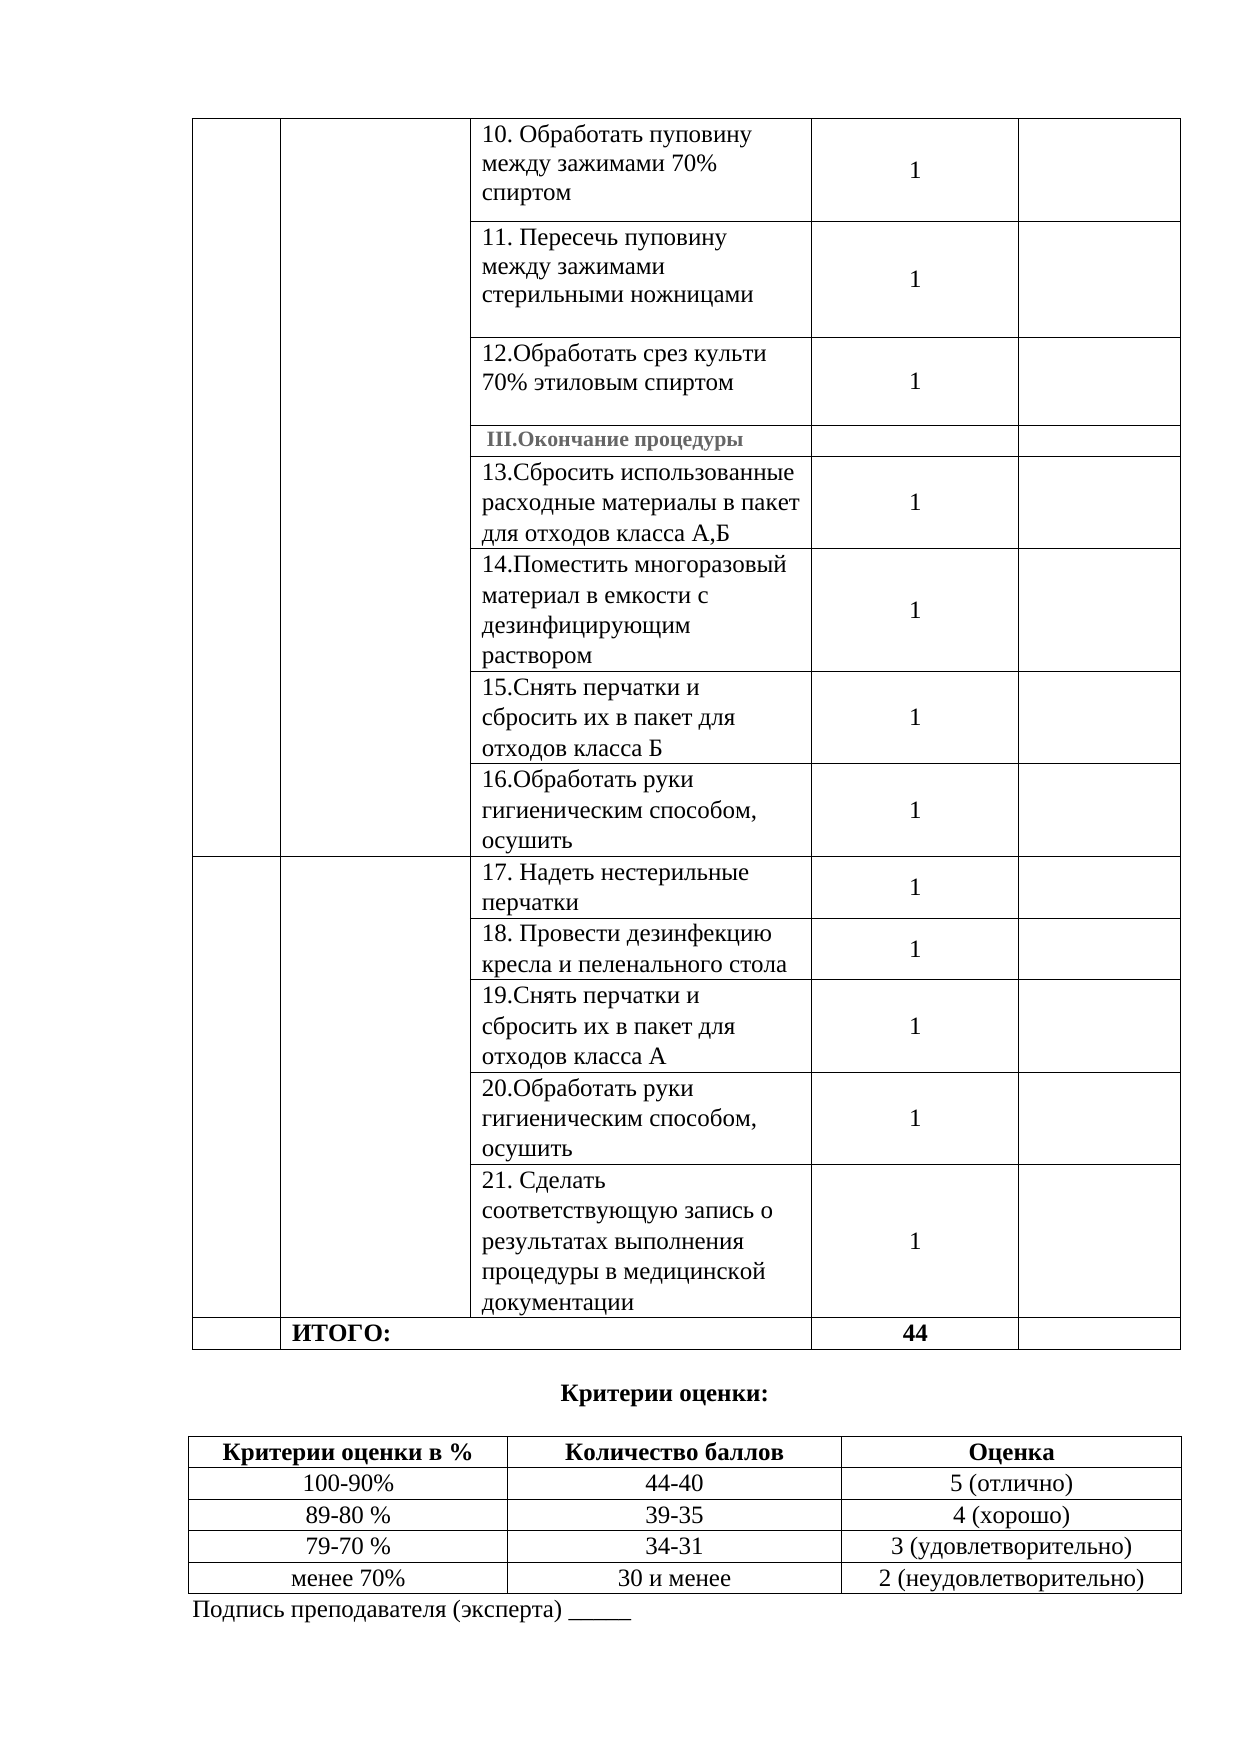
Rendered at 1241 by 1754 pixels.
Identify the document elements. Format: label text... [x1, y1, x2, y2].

table_cell 1 [812, 672, 1018, 763]
table_cell 1 [812, 764, 1018, 856]
table_cell 19.Снять перчатки и сбросить их в пакет для отходов класса А [471, 980, 811, 1072]
table_cell [193, 857, 280, 1317]
table_cell 5 (отлично) [842, 1468, 1181, 1499]
table_cell [1019, 338, 1180, 424]
table_cell [281, 857, 470, 1317]
text Подпись преподавателя (эксперта) _____ [192, 1594, 1152, 1623]
table_cell менее 70% [189, 1563, 507, 1593]
table_cell 1 [812, 857, 1018, 917]
table_cell 1 [812, 1165, 1018, 1317]
table_cell 34-31 [508, 1531, 841, 1562]
table_cell [1019, 426, 1180, 456]
table_cell 10. Обработать пуповину между зажимами 70% спиртом [471, 119, 811, 221]
table_cell 30 и менее [508, 1563, 841, 1593]
table_cell [1019, 1073, 1180, 1164]
table_cell III.Окончание процедуры [471, 426, 811, 456]
table_cell 11. Пересечь пуповину между зажимами стерильными ножницами [471, 222, 811, 337]
table_cell [193, 1318, 280, 1348]
table_cell [1019, 1318, 1180, 1348]
table_cell 1 [812, 1073, 1018, 1164]
table_cell 1 [812, 457, 1018, 548]
table_cell 1 [812, 222, 1018, 337]
text Критерии оценки: [177, 1378, 1152, 1407]
table_cell 1 [812, 338, 1018, 424]
table_cell 17. Надеть нестерильные перчатки [471, 857, 811, 917]
table_cell 21. Сделать соответствующую запись о результатах выполнения процедуры в медицинской документации [471, 1165, 811, 1317]
table_cell 18. Провести дезинфекцию кресла и пеленального стола [471, 919, 811, 979]
table_cell 89-80 % [189, 1500, 507, 1530]
table_cell 14.Поместить многоразовый материал в емкости с дезинфицирующим раствором [471, 549, 811, 671]
table_cell 15.Снять перчатки и сбросить их в пакет для отходов класса Б [471, 672, 811, 763]
table_cell [1019, 222, 1180, 337]
table_cell [1019, 549, 1180, 671]
table_cell 1 [812, 119, 1018, 221]
table_cell 1 [812, 549, 1018, 671]
table_cell 44 [812, 1318, 1018, 1348]
table_cell 2 (неудовлетворительно) [842, 1563, 1181, 1593]
table_cell [1019, 672, 1180, 763]
table_cell 44-40 [508, 1468, 841, 1499]
table_cell 12.Обработать срез культи 70% этиловым спиртом [471, 338, 811, 424]
table_header Количество баллов [508, 1437, 841, 1467]
table_cell [1019, 457, 1180, 548]
table_cell [812, 426, 1018, 456]
table_cell 13.Сбросить использованные расходные материалы в пакет для отходов класса А,Б [471, 457, 811, 548]
table_header Оценка [842, 1437, 1181, 1467]
table_cell [1019, 919, 1180, 979]
table_cell 20.Обработать руки гигиеническим способом, осушить [471, 1073, 811, 1164]
table_header Критерии оценки в % [189, 1437, 507, 1467]
table_cell [1019, 1165, 1180, 1317]
table_cell 4 (хорошо) [842, 1500, 1181, 1530]
table_cell 79-70 % [189, 1531, 507, 1562]
table_cell [1019, 119, 1180, 221]
table_cell 1 [812, 919, 1018, 979]
table_cell 3 (удовлетворительно) [842, 1531, 1181, 1562]
table_cell [1019, 980, 1180, 1072]
table_cell 100-90% [189, 1468, 507, 1499]
table_cell [1019, 764, 1180, 856]
table_cell [1019, 857, 1180, 917]
table_cell ИТОГО: [281, 1318, 811, 1348]
table_cell 16.Обработать руки гигиеническим способом, осушить [471, 764, 811, 856]
table_cell 1 [812, 980, 1018, 1072]
table_cell 39-35 [508, 1500, 841, 1530]
